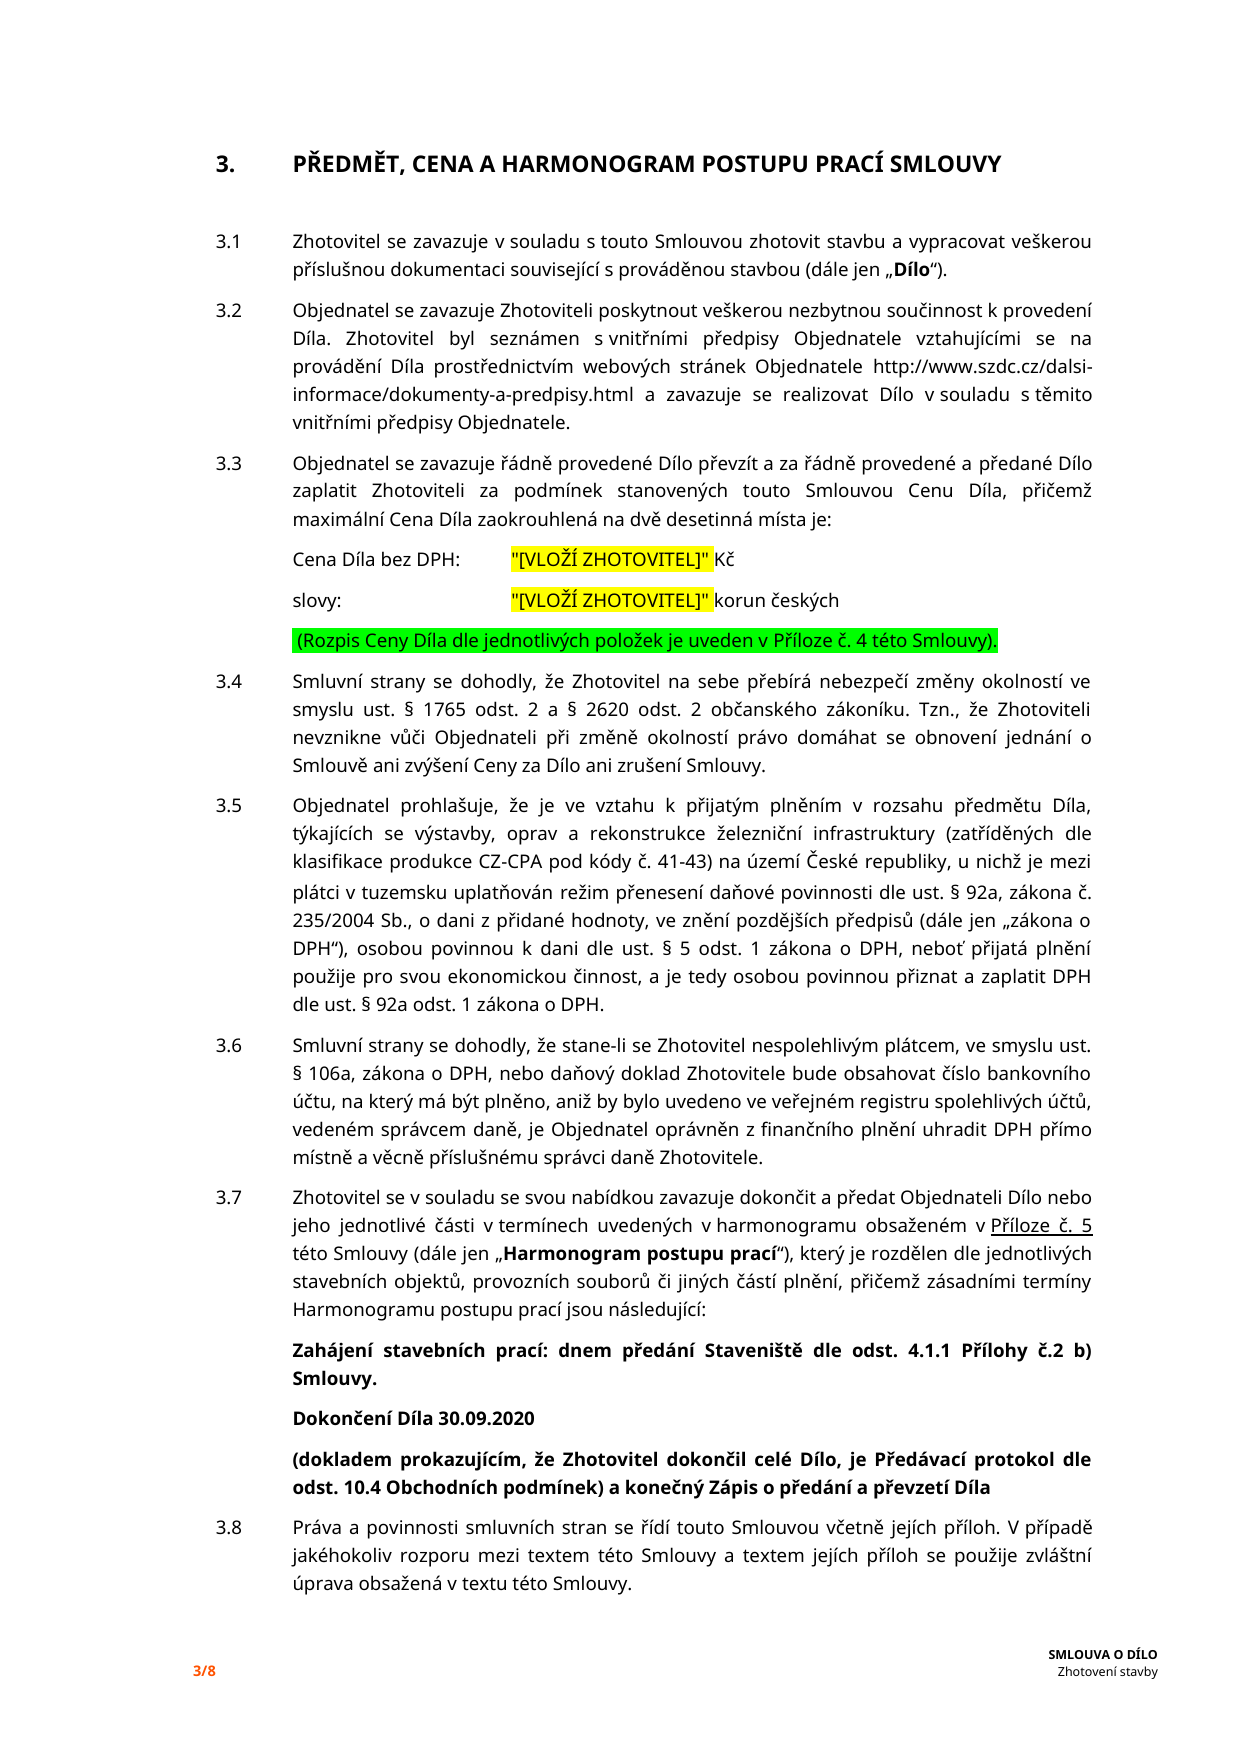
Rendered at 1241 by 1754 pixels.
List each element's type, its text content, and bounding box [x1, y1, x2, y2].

text Zhotovitel se zavazuje v souladu s touto Smlouvou zhotovit stavbu a vypracovat veškerou příslušnou dokumentaci související s prováděnou stavbou (dále jen „Dílo“). [216, 229, 1093, 282]
text Objednatel se zavazuje řádně provedené Dílo převzít a za řádně provedené a předané Dílo zaplatit Zhotoviteli za podmínek stanovených touto Smlouvou Cenu Díla, přičemž maximální Cena Díla zaokrouhlená na dvě desetinná místa je: [216, 450, 1093, 531]
text Smluvní strany se dohodly, že stane-li se Zhotovitel nespolehlivým plátcem, ve smyslu ust. § 106a, zákona o DPH, nebo daňový doklad Zhotovitele bude obsahovat číslo bankovního účtu, na který má být plněno, aniž by bylo uvedeno ve veřejném registru spolehlivých účtů, vedeném správcem daně, je Objednatel oprávněn z finančního plnění uhradit DPH přímo místně a věcně příslušnému správci daně Zhotovitele. [216, 1032, 1093, 1169]
text slovy: korun českých [714, 587, 1093, 612]
text Objednatel prohlašuje, že je ve vztahu k přijatým plněním v rozsahu předmětu Díla, týkajících se výstavby, oprav a rekonstrukce železniční infrastruktury (zatříděných dle klasifikace produkce CZ-CPA pod kódy č. 41-43) na území České republiky, u nichž je mezi plátci v tuzemsku uplatňován režim přenesení daňové povinnosti dle ust. § 92a, zákona č. 235/2004 Sb., o dani z přidané hodnoty, ve znění pozdějších předpisů (dále jen „zákona o DPH“), osobou povinnou k dani dle ust. § 5 odst. 1 zákona o DPH, neboť přijatá plnění použije pro svou ekonomickou činnost, a je tedy osobou povinnou přiznat a zaplatit DPH dle ust. § 92a odst. 1 zákona o DPH. [216, 792, 1093, 1017]
text PŘEDMĚT, CENA A HARMONOGRAM POSTUPU PRACÍ SMLOUVY [216, 147, 1093, 179]
text (Rozpis Ceny Díla dle jednotlivých položek je uveden v Příloze č. 4 této Smlouvy). [292, 627, 1093, 653]
text Objednatel se zavazuje Zhotoviteli poskytnout veškerou nezbytnou součinnost k provedení Díla. Zhotovitel byl seznámen s vnitřními předpisy Objednatele vztahujícími se na provádění Díla prostřednictvím webových stránek Objednatele http://www.szdc.cz/dalsi-informace/dokumenty-a-predpisy.html a zavazuje se realizovat Dílo v souladu s těmito vnitřními předpisy Objednatele. [216, 297, 1093, 435]
text Smluvní strany se dohodly, že Zhotovitel na sebe přebírá nebezpečí změny okolností ve smyslu ust. § 1765 odst. 2 a § 2620 odst. 2 občanského zákoníku. Tzn., že Zhotoviteli nevznikne vůči Objednateli při změně okolností právo domáhat se obnovení jednání o Smlouvě ani zvýšení Ceny za Dílo ani zrušení Smlouvy. [216, 668, 1093, 777]
text Dokončení Díla 30.09.2020 [292, 1406, 1093, 1431]
text Zahájení stavebních prací: dnem předání Staveniště dle odst. 4.1.1 Přílohy č.2 b) Smlouvy. [292, 1337, 1093, 1391]
text Práva a povinnosti smluvních stran se řídí touto Smlouvou včetně jejích příloh. V případě jakéhokoliv rozporu mezi textem této Smlouvy a textem jejích příloh se použije zvláštní úprava obsažená v textu této Smlouvy. [216, 1515, 1093, 1596]
text Cena Díla bez DPH: Kč [714, 546, 1093, 572]
text Cena Díla bez DPH: Kč [292, 546, 511, 572]
text slovy: korun českých [292, 587, 511, 612]
text Zhotovitel se v souladu se svou nabídkou zavazuje dokončit a předat Objednateli Dílo nebo jeho jednotlivé části v termínech uvedených v harmonogramu obsaženém v Příloze č. 5 této Smlouvy (dále jen „Harmonogram postupu prací“), který je rozdělen dle jednotlivých stavebních objektů, provozních souborů či jiných částí plnění, přičemž zásadními termíny Harmonogramu postupu prací jsou následující: [216, 1184, 1093, 1322]
text (dokladem prokazujícím, že Zhotovitel dokončil celé Dílo, je Předávací protokol dle odst. 10.4 Obchodních podmínek) a konečný Zápis o předání a převzetí Díla [292, 1446, 1093, 1500]
